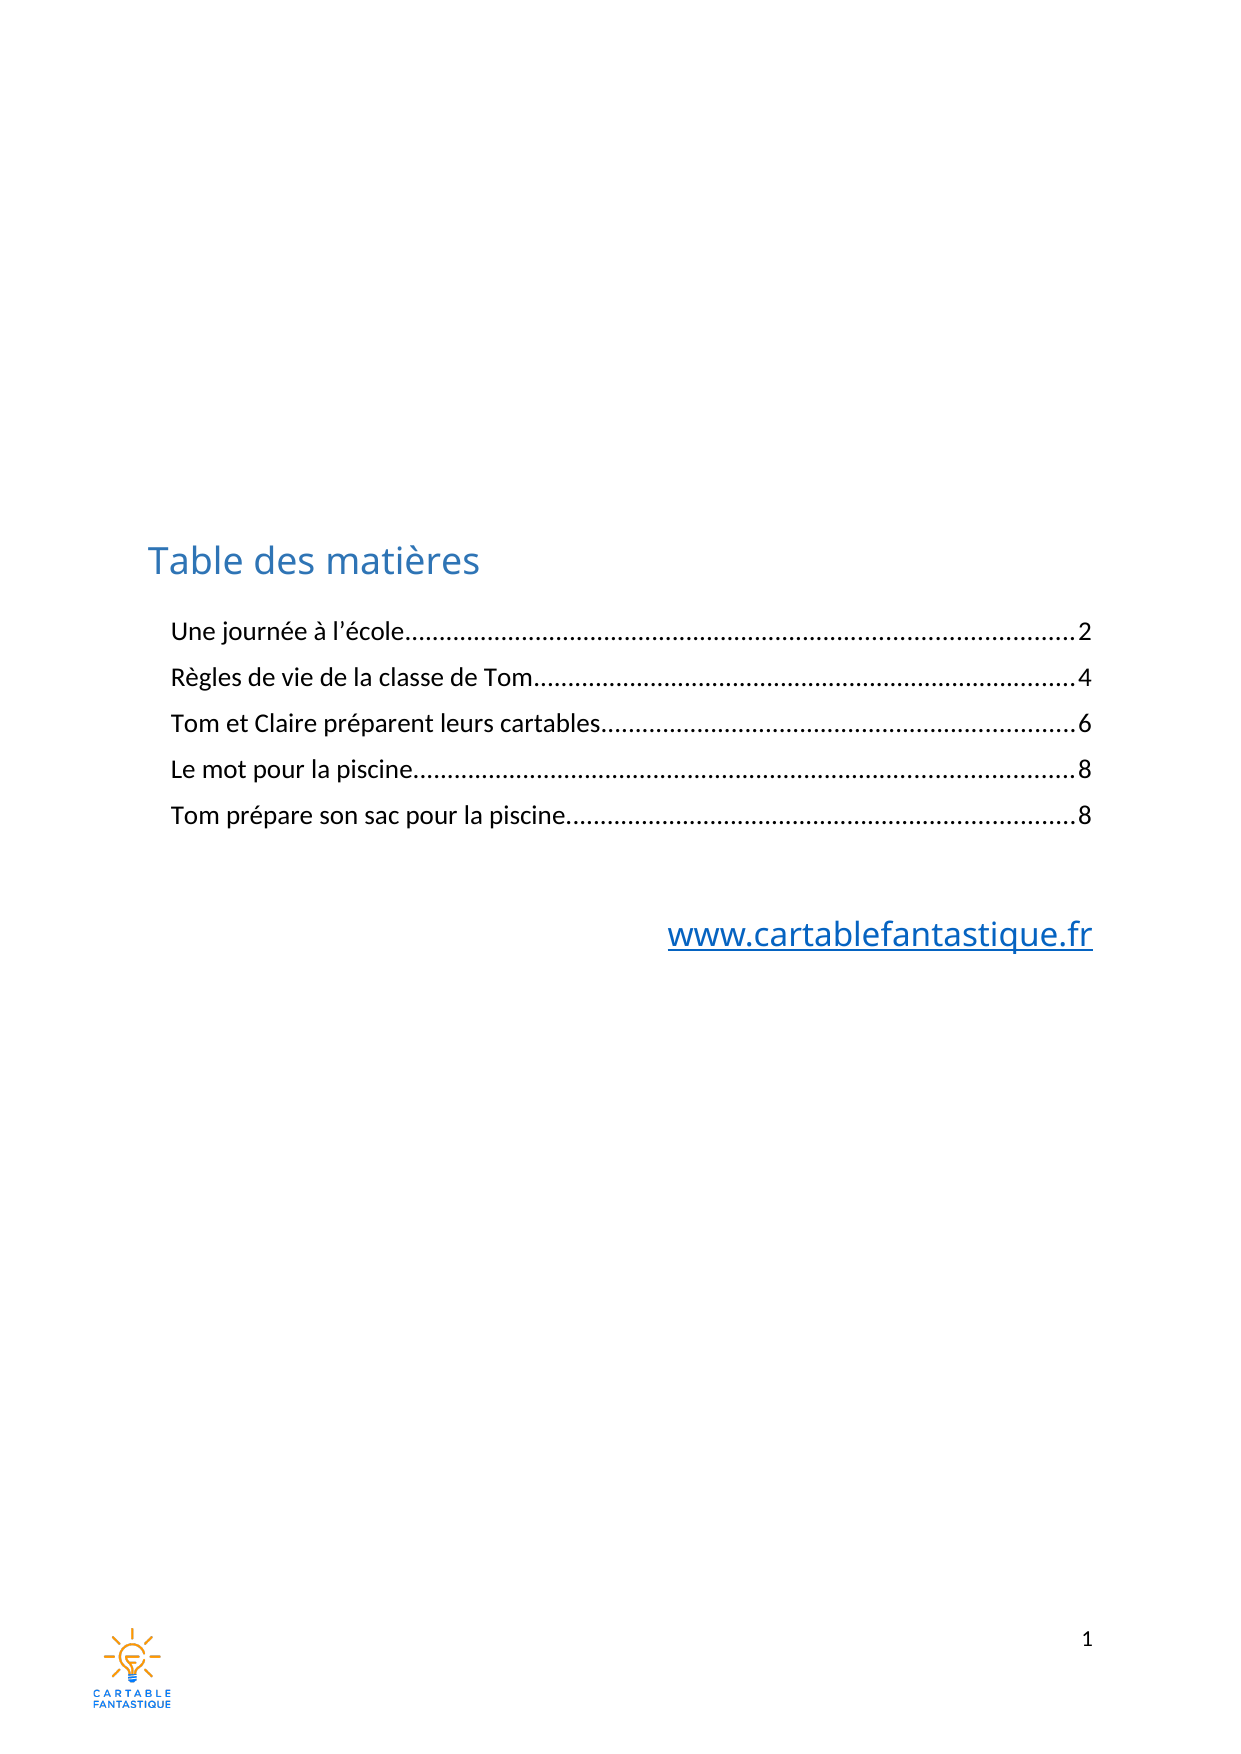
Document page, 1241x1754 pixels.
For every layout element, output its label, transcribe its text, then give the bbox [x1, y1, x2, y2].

picture [93, 1628, 171, 1708]
text www.cartablefantastique.fr [148, 911, 1093, 956]
